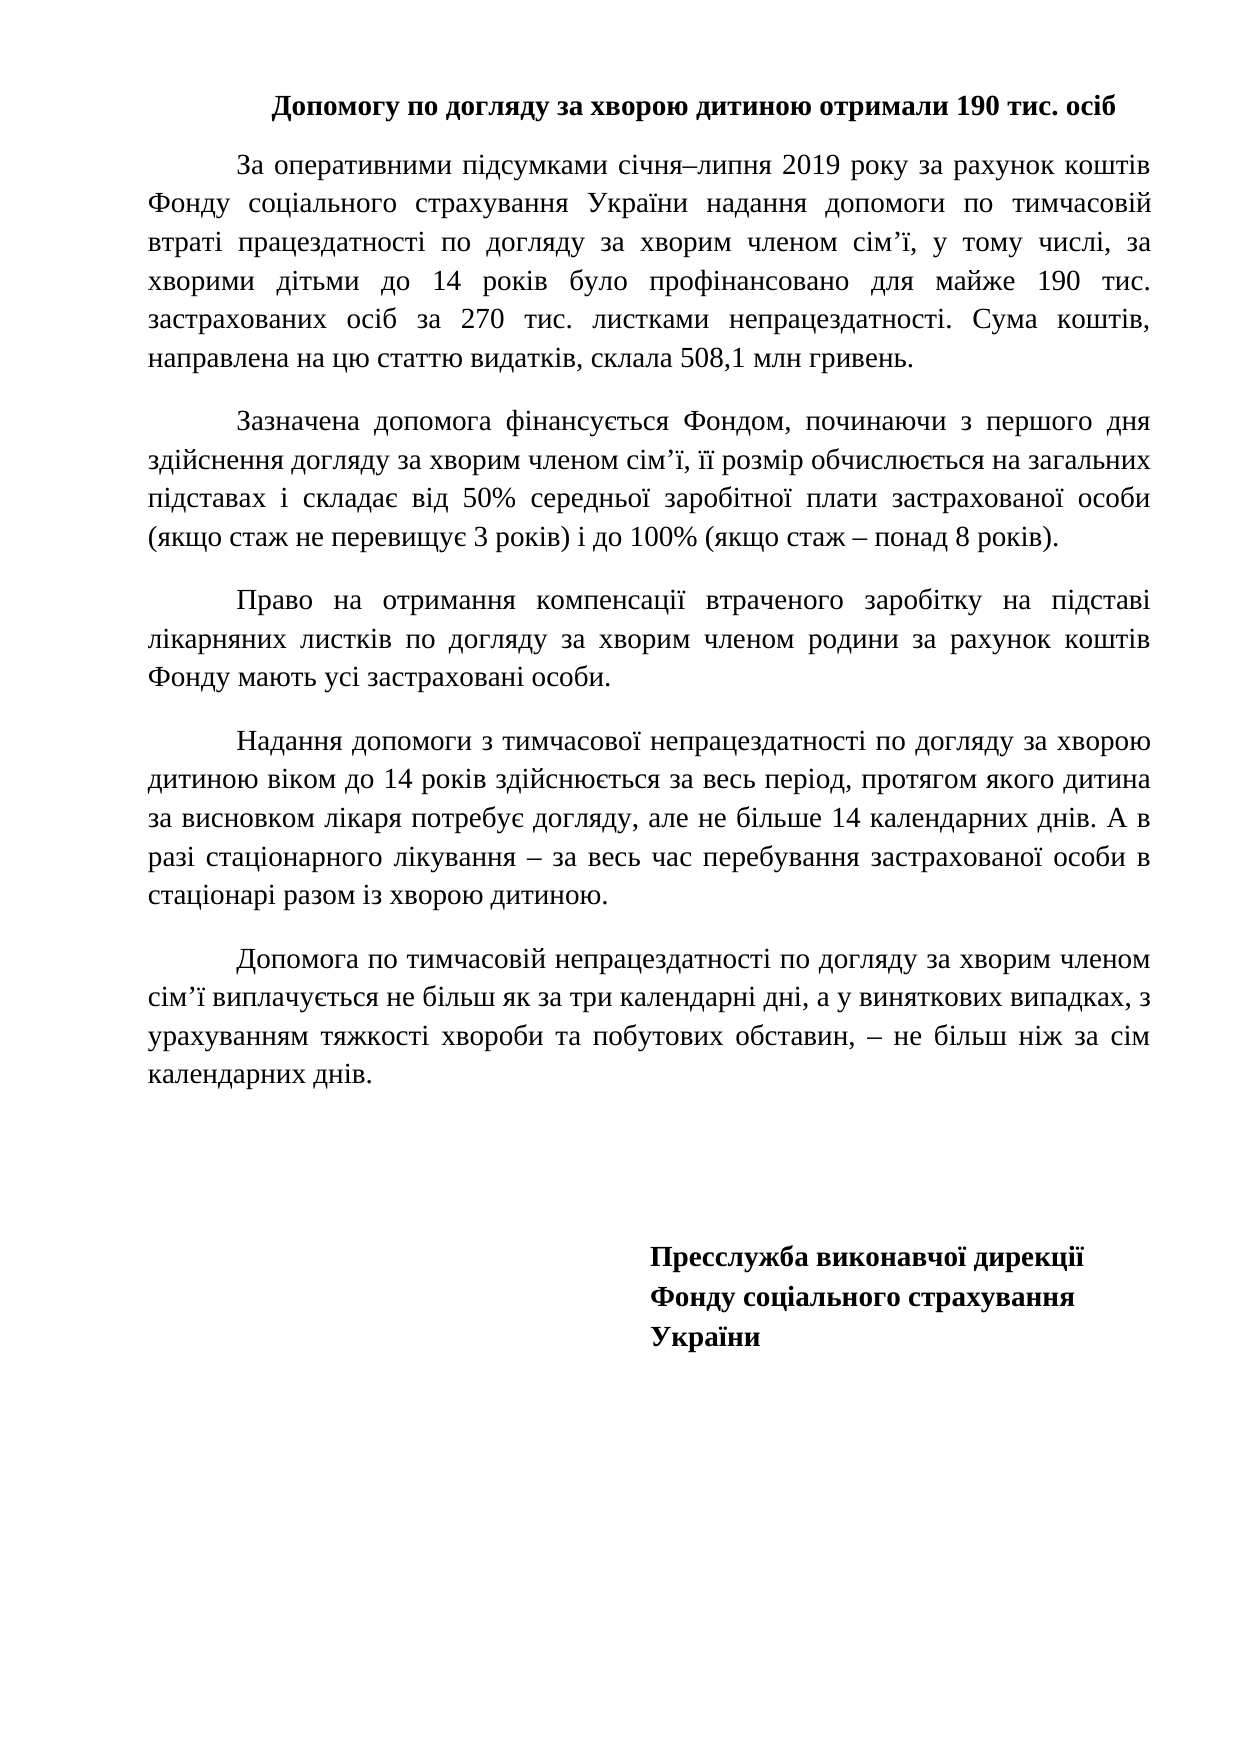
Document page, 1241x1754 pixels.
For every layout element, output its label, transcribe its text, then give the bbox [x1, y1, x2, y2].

text Фонду соціального страхування України [650, 1279, 1152, 1353]
text Зазначена допомога фінансується Фондом, починаючи з першого дня здійснення догляду за хворим членом сім’ї, її розмір обчислюється на загальних підставах і складає від 50% середньої заробітної плати застрахованої особи (якщо стаж не перевищує 3 років) і до 100% (якщо стаж – понад 8 років). [148, 403, 1152, 552]
text Пресслужба виконавчої дирекції [650, 1239, 1152, 1273]
text Надання допомоги з тимчасової непрацездатності по догляду за хворою дитиною віком до 14 років здійснюється за весь період, протягом якого дитина за висновком лікаря потребує догляду, але не більше 14 календарних днів. А в разі стаціонарного лікування – за весь час перебування застрахованої особи в стаціонарі разом із хворою дитиною. [148, 723, 1152, 911]
text Допомогу по догляду за хворою дитиною отримали 190 тис. осіб [148, 88, 1152, 122]
text За оперативними підсумками січня–липня 2019 року за рахунок коштів Фонду соціального страхування України надання допомоги по тимчасовій втраті працездатності по догляду за хворим членом сім’ї, у тому числі, за хворими дітьми до 14 років було профінансовано для майже 190 тис. застрахованих осіб за 270 тис. листками непрацездатності. Сума коштів, направлена на цю статтю видатків, склала 508,1 млн гривень. [148, 147, 1152, 373]
text Право на отримання компенсації втраченого заробітку на підставі лікарняних листків по догляду за хворим членом родини за рахунок коштів Фонду мають усі застраховані особи. [148, 582, 1152, 693]
text Допомога по тимчасовій непрацездатності по догляду за хворим членом сім’ї виплачується не більш як за три календарні дні, а у виняткових випадках, з урахуванням тяжкості хвороби та побутових обставин, – не більш ніж за сім календарних днів. [148, 941, 1152, 1090]
